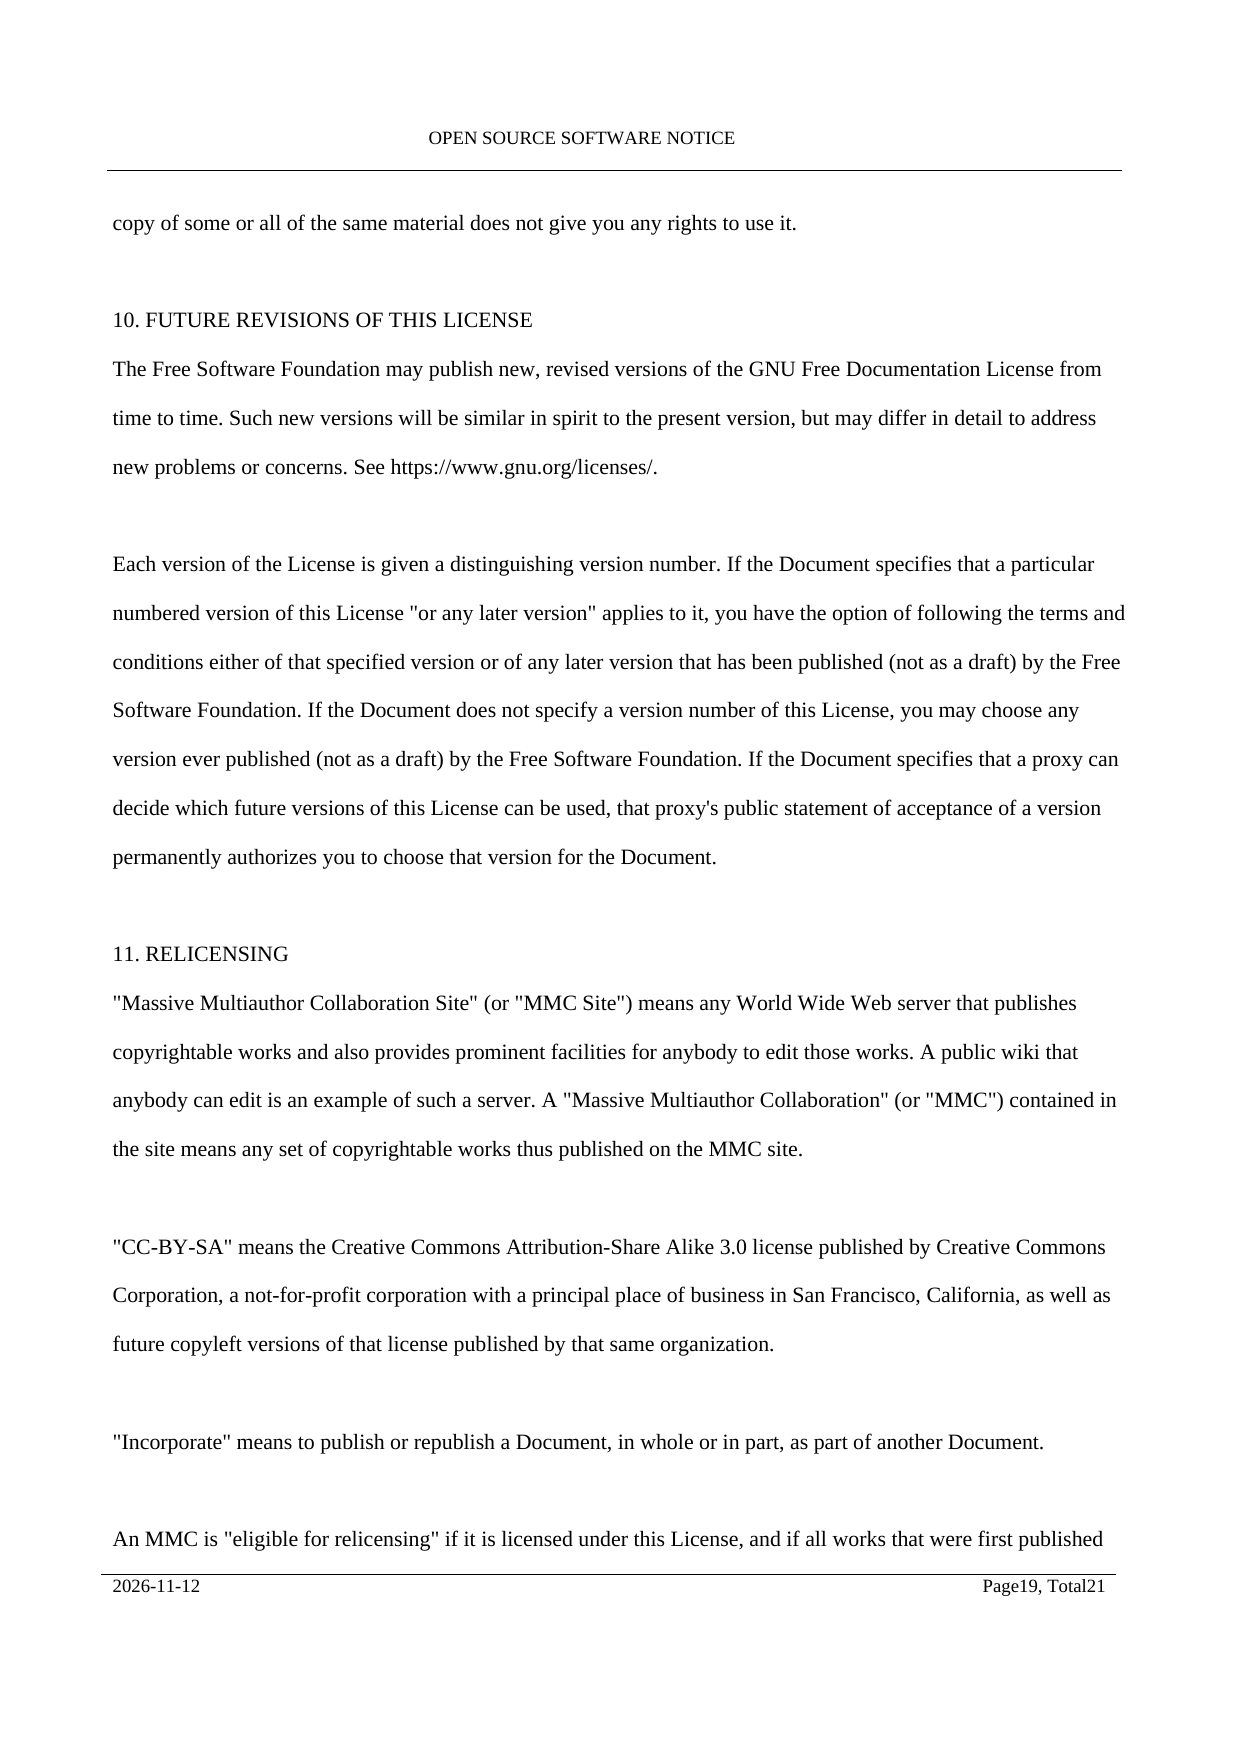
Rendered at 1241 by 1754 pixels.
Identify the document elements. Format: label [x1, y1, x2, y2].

text [112, 206, 1128, 1555]
